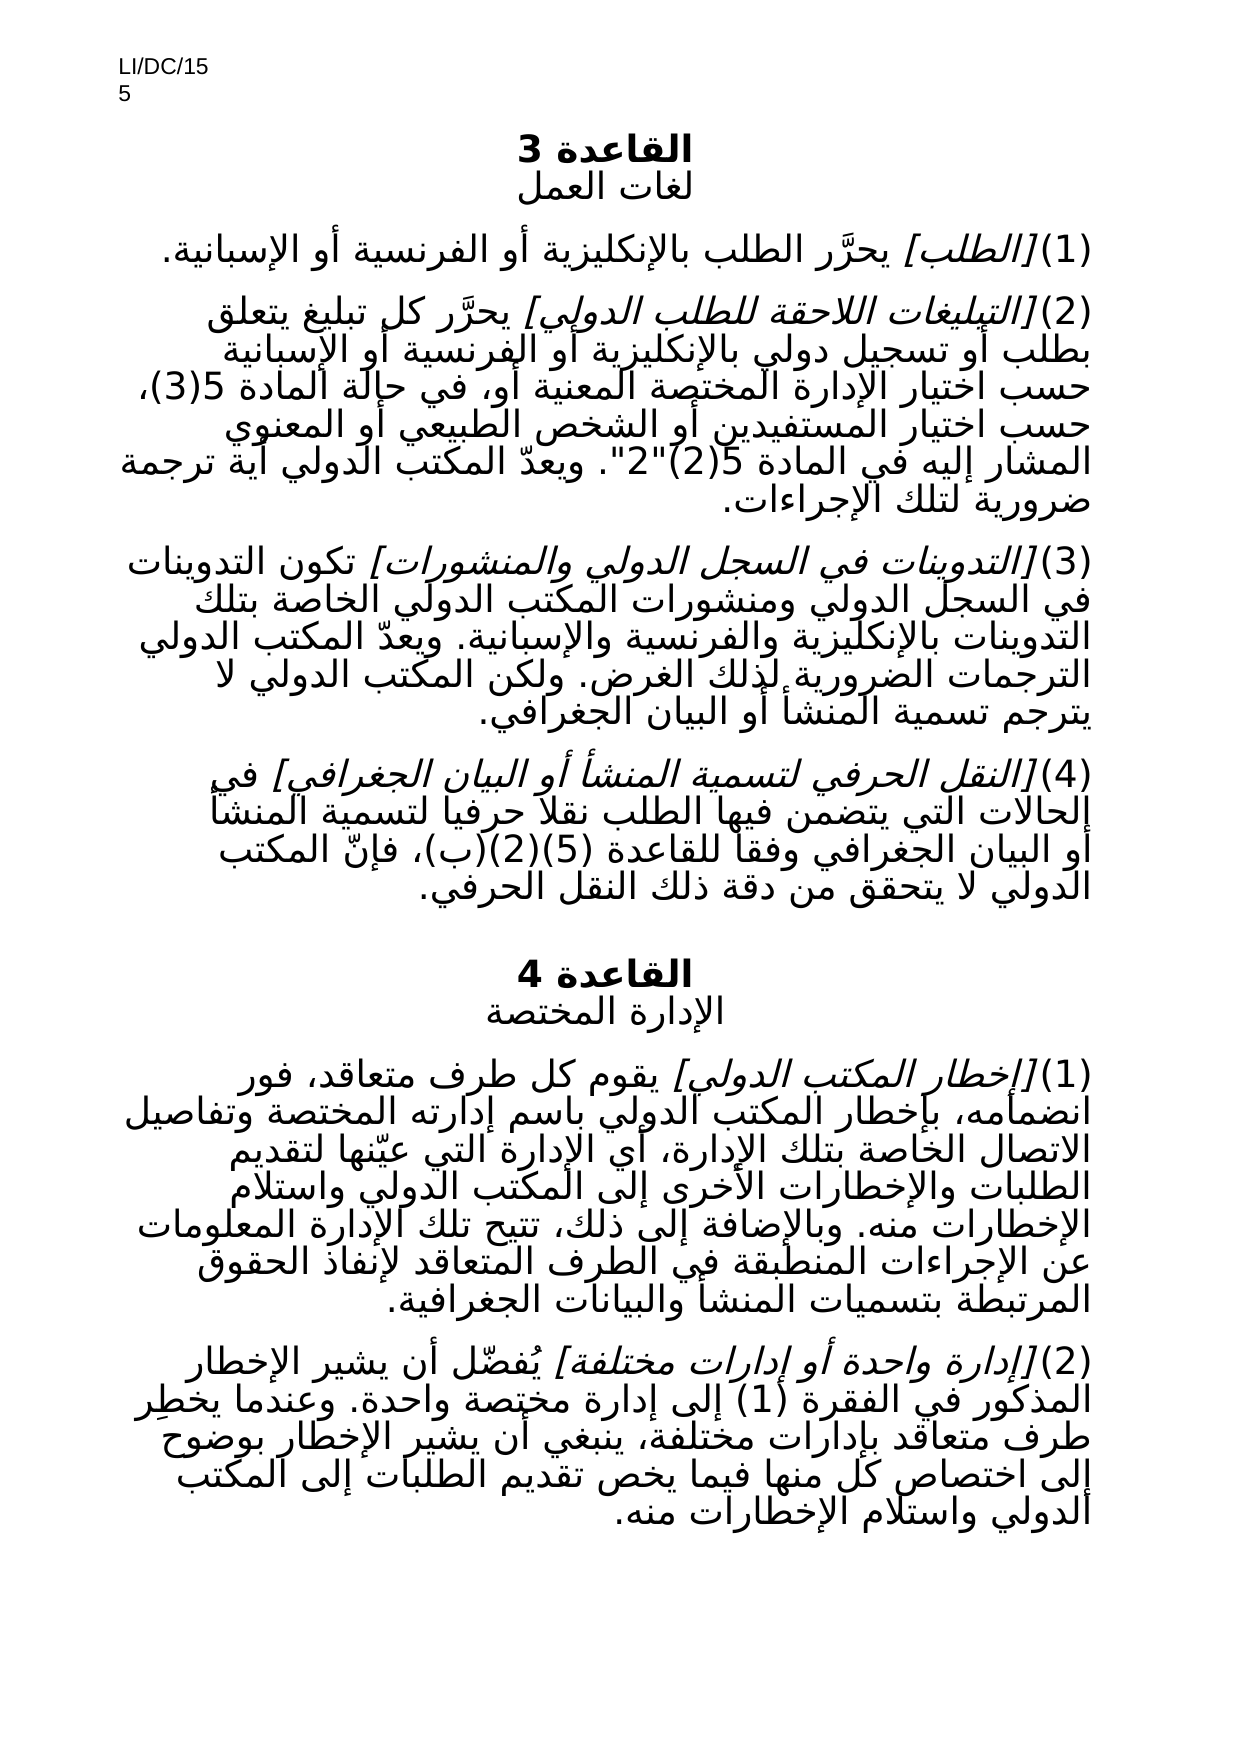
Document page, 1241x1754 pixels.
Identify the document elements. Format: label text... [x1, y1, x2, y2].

text القاعدة 4 [118, 957, 1092, 995]
text (4) [النقل الحرفي لتسمية المنشأ أو البيان الجغرافي] في الحالات التي يتضمن فيها الطلب نقلا حرفيا لتسمية المنشأ أو البيان الجغرافي وفقا للقاعدة (5)(2)(ب)، فإنّ المكتب الدولي لا يتحقق من دقة ذلك النقل الحرفي. [118, 757, 1092, 907]
text الإدارة المختصة [118, 995, 1092, 1032]
text (2) [التبليغات اللاحقة للطلب الدولي] يحرَّر كل تبليغ يتعلق بطلب أو تسجيل دولي بالإنكليزية أو الفرنسية أو الإسبانية حسب اختيار الإدارة المختصة المعنية أو، في حالة المادة 5(3)، حسب اختيار المستفيدين أو الشخص الطبيعي أو المعنوي المشار إليه في المادة 5(2)"2". ويعدّ المكتب الدولي أية ترجمة ضرورية لتلك الإجراءات. [118, 295, 1092, 520]
text (1) [الطلب] يحرَّر الطلب بالإنكليزية أو الفرنسية أو الإسبانية. [118, 232, 1092, 270]
text (2) [إدارة واحدة أو إدارات مختلفة] يُفضّل أن يشير الإخطار المذكور في الفقرة (1) إلى إدارة مختصة واحدة. وعندما يخطِر طرف متعاقد بإدارات مختلفة، ينبغي أن يشير الإخطار بوضوح إلى اختصاص كل منها فيما يخص تقديم الطلبات إلى المكتب الدولي واستلام الإخطارات منه. [118, 1345, 1092, 1532]
text القاعدة 3 [118, 132, 1092, 170]
text (1) [إخطار المكتب الدولي] يقوم كل طرف متعاقد، فور انضمامه، بإخطار المكتب الدولي باسم إدارته المختصة وتفاصيل الاتصال الخاصة بتلك الإدارة، أي الإدارة التي عيّنها لتقديم الطلبات والإخطارات الأخرى إلى المكتب الدولي واستلام الإخطارات منه. وبالإضافة إلى ذلك، تتيح تلك الإدارة المعلومات عن الإجراءات المنطبقة في الطرف المتعاقد لإنفاذ الحقوق المرتبطة بتسميات المنشأ والبيانات الجغرافية. [118, 1057, 1092, 1320]
text لغات العمل [118, 170, 1092, 207]
text (3) [التدوينات في السجل الدولي والمنشورات] تكون التدوينات في السجل الدولي ومنشورات المكتب الدولي الخاصة بتلك التدوينات بالإنكليزية والفرنسية والإسبانية. ويعدّ المكتب الدولي الترجمات الضرورية لذلك الغرض. ولكن المكتب الدولي لا يترجم تسمية المنشأ أو البيان الجغرافي. [118, 545, 1092, 732]
